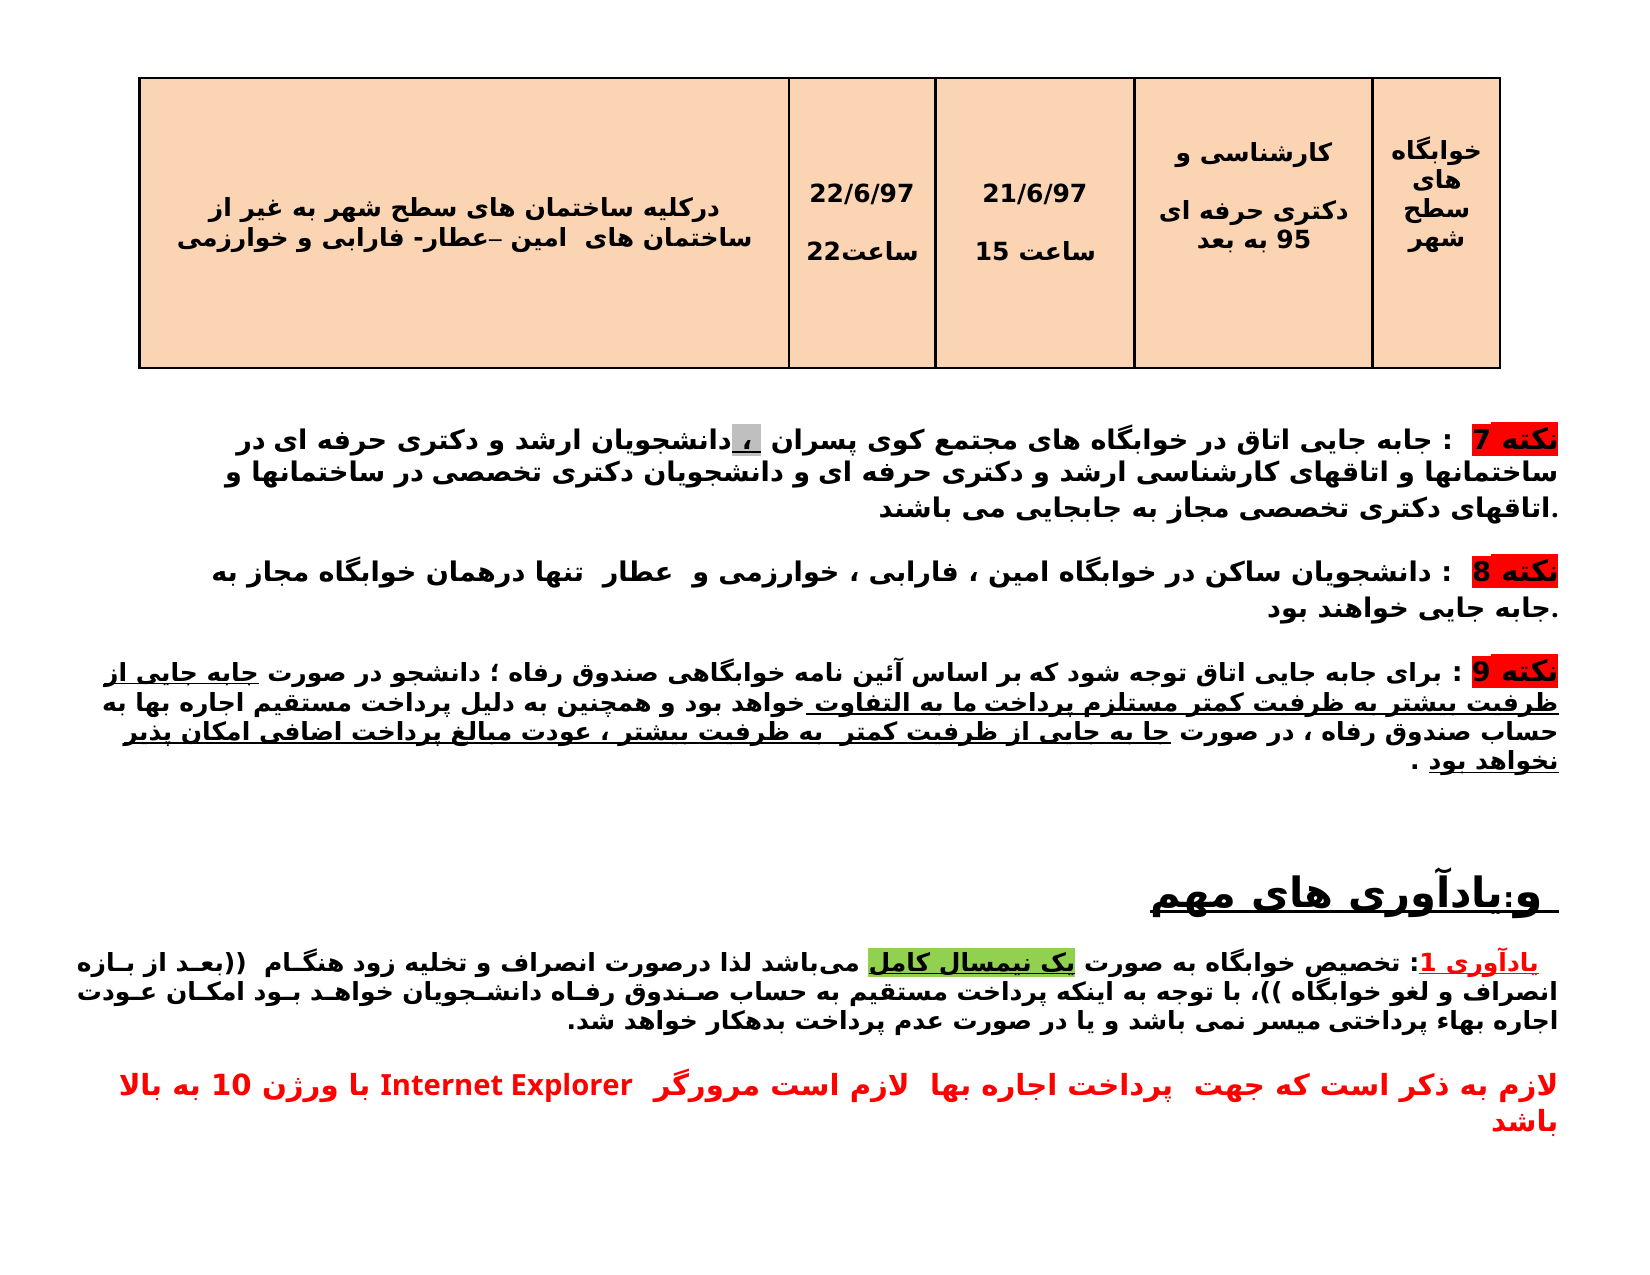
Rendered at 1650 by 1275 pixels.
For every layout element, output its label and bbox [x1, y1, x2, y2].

table_header [75, 75, 1575, 1168]
